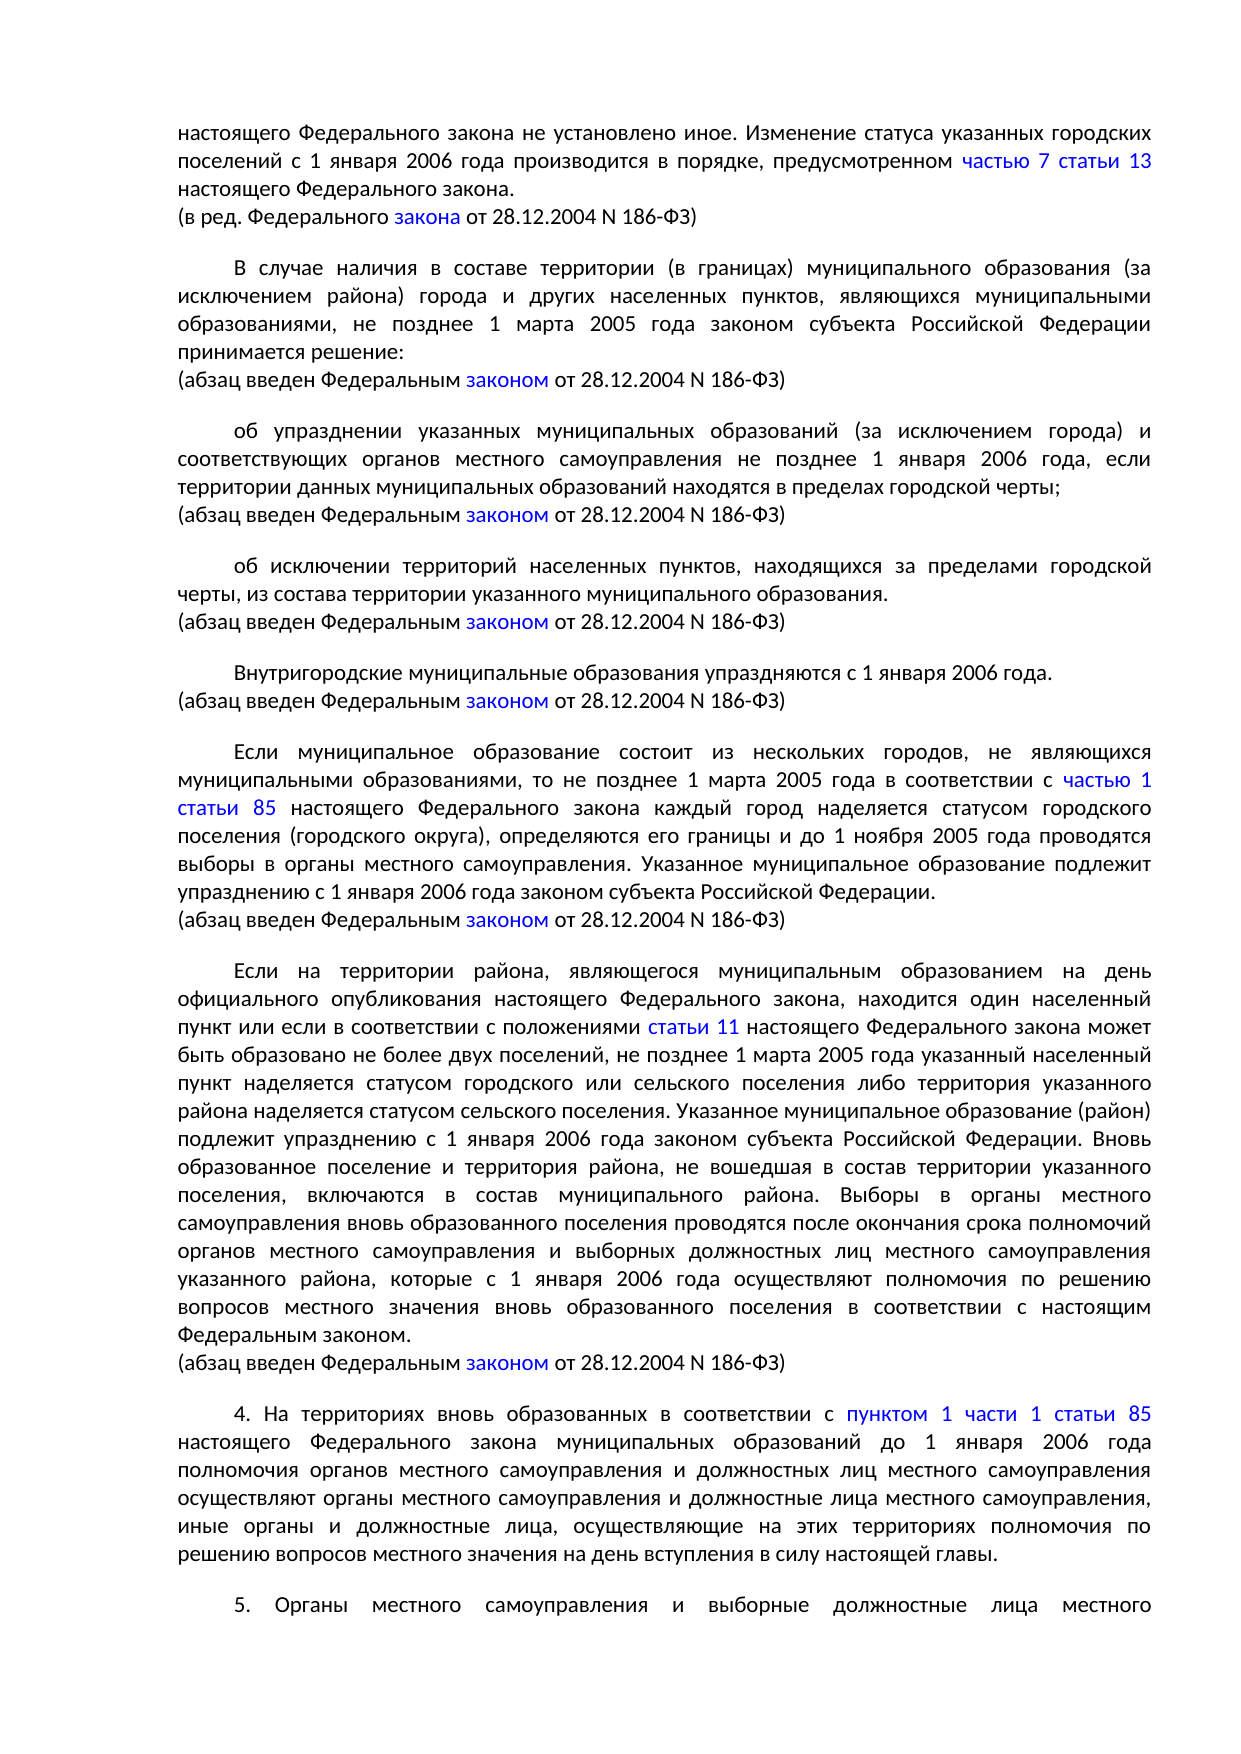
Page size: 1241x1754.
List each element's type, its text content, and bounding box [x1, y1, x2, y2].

text (абзац введен Федеральным законом от 28.12.2004 N 186-ФЗ) [177, 500, 1152, 528]
text (абзац введен Федеральным законом от 28.12.2004 N 186-ФЗ) [177, 607, 1152, 635]
text (абзац введен Федеральным законом от 28.12.2004 N 186-ФЗ) [177, 905, 1152, 933]
text Если на территории района, являющегося муниципальным образованием на день официального опубликования настоящего Федерального закона, находится один населенный пункт или если в соответствии с положениями статьи 11 настоящего Федерального закона может быть образовано не более двух поселений, не позднее 1 марта 2005 года указанный населенный пункт наделяется статусом городского или сельского поселения либо территория указанного района наделяется статусом сельского поселения. Указанное муниципальное образование (район) подлежит упразднению с 1 января 2006 года законом субъекта Российской Федерации. Вновь образованное поселение и территория района, не вошедшая в состав территории указанного поселения, включаются в состав муниципального района. Выборы в органы местного самоуправления вновь образованного поселения проводятся после окончания срока полномочий органов местного самоуправления и выборных должностных лиц местного самоуправления указанного района, которые с 1 января 2006 года осуществляют полномочия по решению вопросов местного значения вновь образованного поселения в соответствии с настоящим Федеральным законом. [177, 956, 1152, 1348]
text Внутригородские муниципальные образования упраздняются с 1 января 2006 года. [177, 658, 1152, 686]
text Если муниципальное образование состоит из нескольких городов, не являющихся муниципальными образованиями, то не позднее 1 марта 2005 года в соответствии с частью 1 статьи 85 настоящего Федерального закона каждый город наделяется статусом городского поселения (городского округа), определяются его границы и до 1 ноября 2005 года проводятся выборы в органы местного самоуправления. Указанное муниципальное образование подлежит упразднению с 1 января 2006 года законом субъекта Российской Федерации. [177, 737, 1152, 905]
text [177, 118, 1152, 202]
text (в ред. Федерального закона от 28.12.2004 N 186-ФЗ) [177, 202, 1152, 230]
text 4. На территориях вновь образованных в соответствии с пунктом 1 части 1 статьи 85 настоящего Федерального закона муниципальных образований до 1 января 2006 года полномочия органов местного самоуправления и должностных лиц местного самоуправления осуществляют органы местного самоуправления и должностные лица местного самоуправления, иные органы и должностные лица, осуществляющие на этих территориях полномочия по решению вопросов местного значения на день вступления в силу настоящей главы. [177, 1399, 1152, 1567]
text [177, 1590, 1152, 1618]
text (абзац введен Федеральным законом от 28.12.2004 N 186-ФЗ) [177, 1348, 1152, 1376]
text об исключении территорий населенных пунктов, находящихся за пределами городской черты, из состава территории указанного муниципального образования. [177, 551, 1152, 607]
text (абзац введен Федеральным законом от 28.12.2004 N 186-ФЗ) [177, 365, 1152, 393]
text (абзац введен Федеральным законом от 28.12.2004 N 186-ФЗ) [177, 686, 1152, 714]
text об упразднении указанных муниципальных образований (за исключением города) и соответствующих органов местного самоуправления не позднее 1 января 2006 года, если территории данных муниципальных образований находятся в пределах городской черты; [177, 416, 1152, 500]
text В случае наличия в составе территории (в границах) муниципального образования (за исключением района) города и других населенных пунктов, являющихся муниципальными образованиями, не позднее 1 марта 2005 года законом субъекта Российской Федерации принимается решение: [177, 253, 1152, 365]
